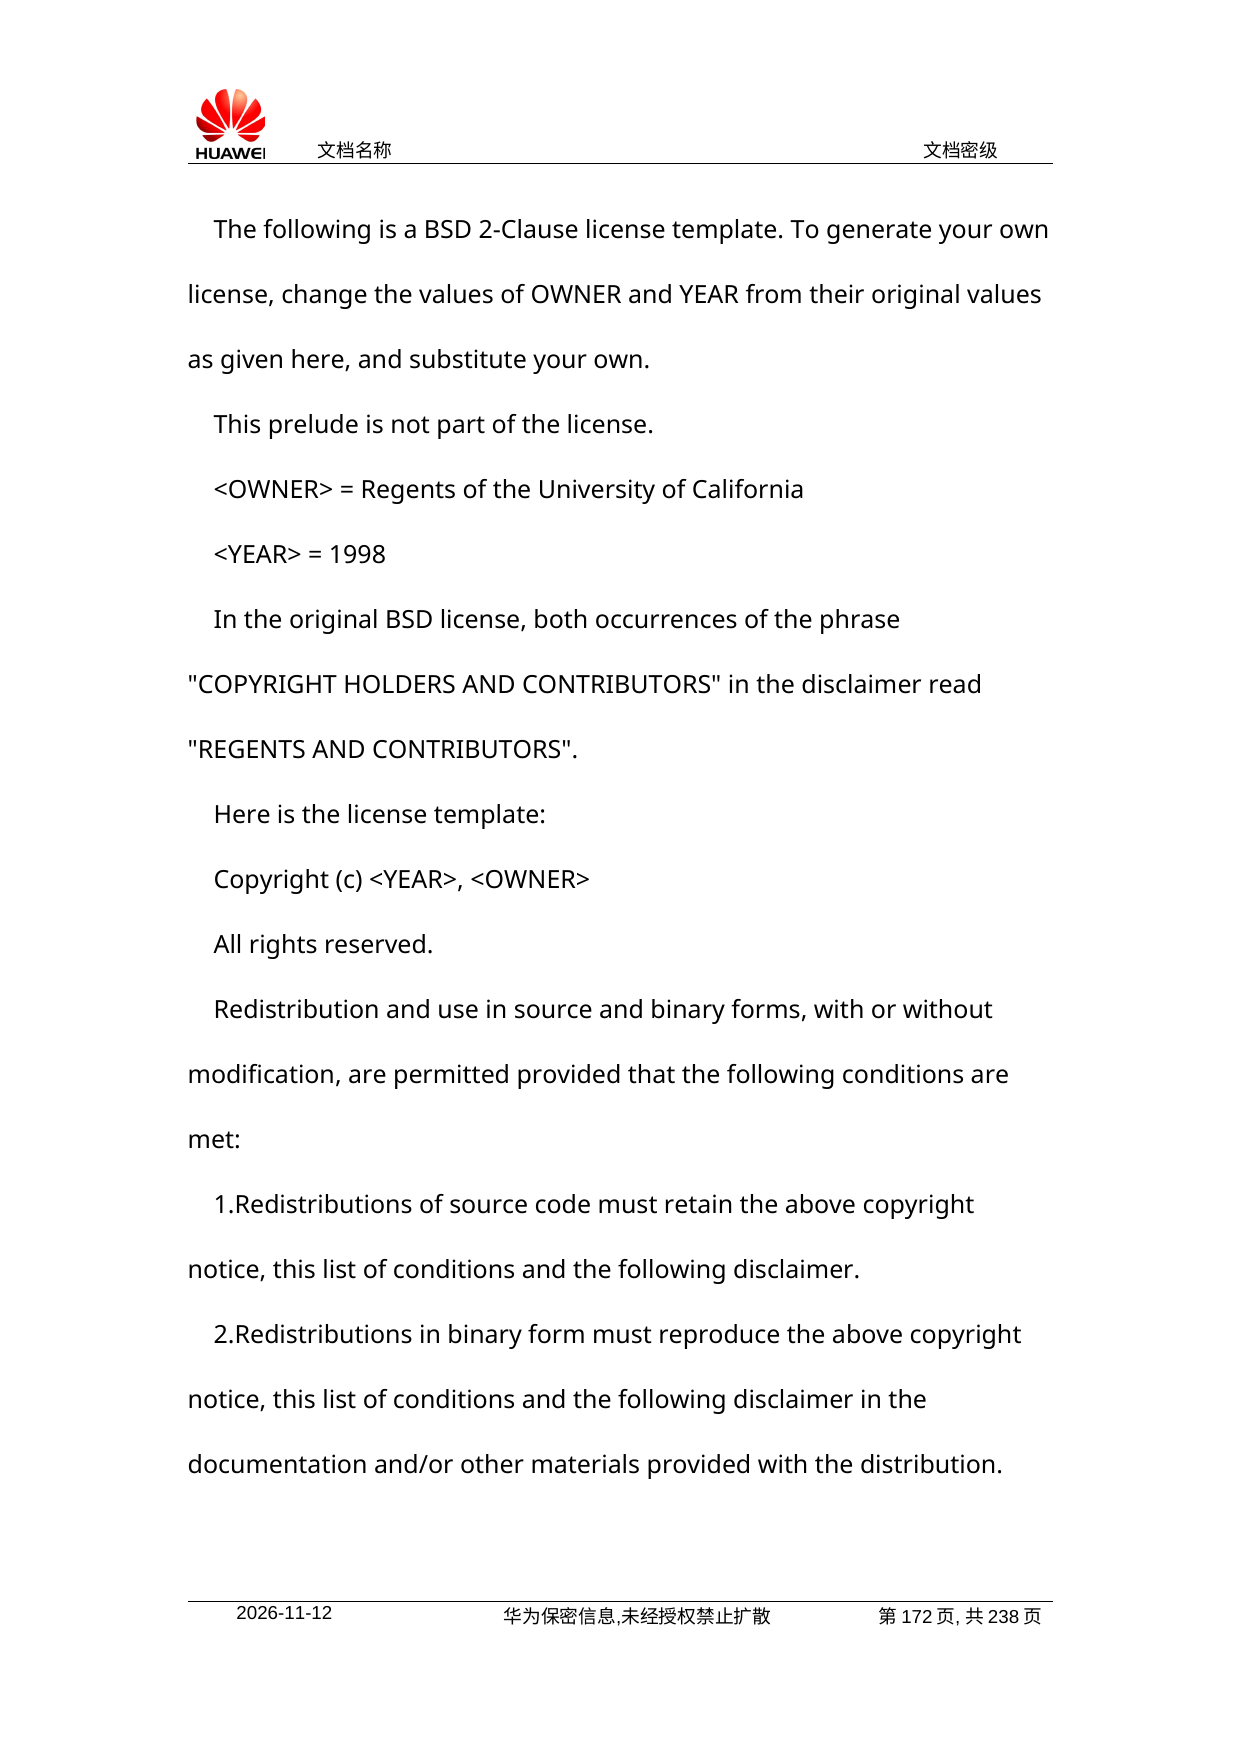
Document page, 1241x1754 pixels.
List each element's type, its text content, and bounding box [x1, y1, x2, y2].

text The following is a BSD 2-Clause license template. To generate your own license, change the values of OWNER and YEAR from their original values as given here, and substitute your own. [187, 196, 1053, 391]
text Here is the license template: [187, 781, 1053, 846]
text Redistribution and use in source and binary forms, with or without modification, are permitted provided that the following conditions are met: [187, 976, 1053, 1171]
picture [196, 89, 265, 159]
text 1.Redistributions of source code must retain the above copyright notice, this list of conditions and the following disclaimer. [187, 1171, 1053, 1301]
text This prelude is not part of the license. [187, 391, 1053, 456]
text Copyright (c) <YEAR>, <OWNER> [187, 846, 1053, 911]
text 2.Redistributions in binary form must reproduce the above copyright notice, this list of conditions and the following disclaimer in the documentation and/or other materials provided with the distribution. [187, 1301, 1053, 1496]
text <OWNER> = Regents of the University of California [187, 456, 1053, 521]
text <YEAR> = 1998 [187, 521, 1053, 586]
text All rights reserved. [187, 911, 1053, 976]
text In the original BSD license, both occurrences of the phrase "COPYRIGHT HOLDERS AND CONTRIBUTORS" in the disclaimer read "REGENTS AND CONTRIBUTORS". [187, 586, 1053, 781]
